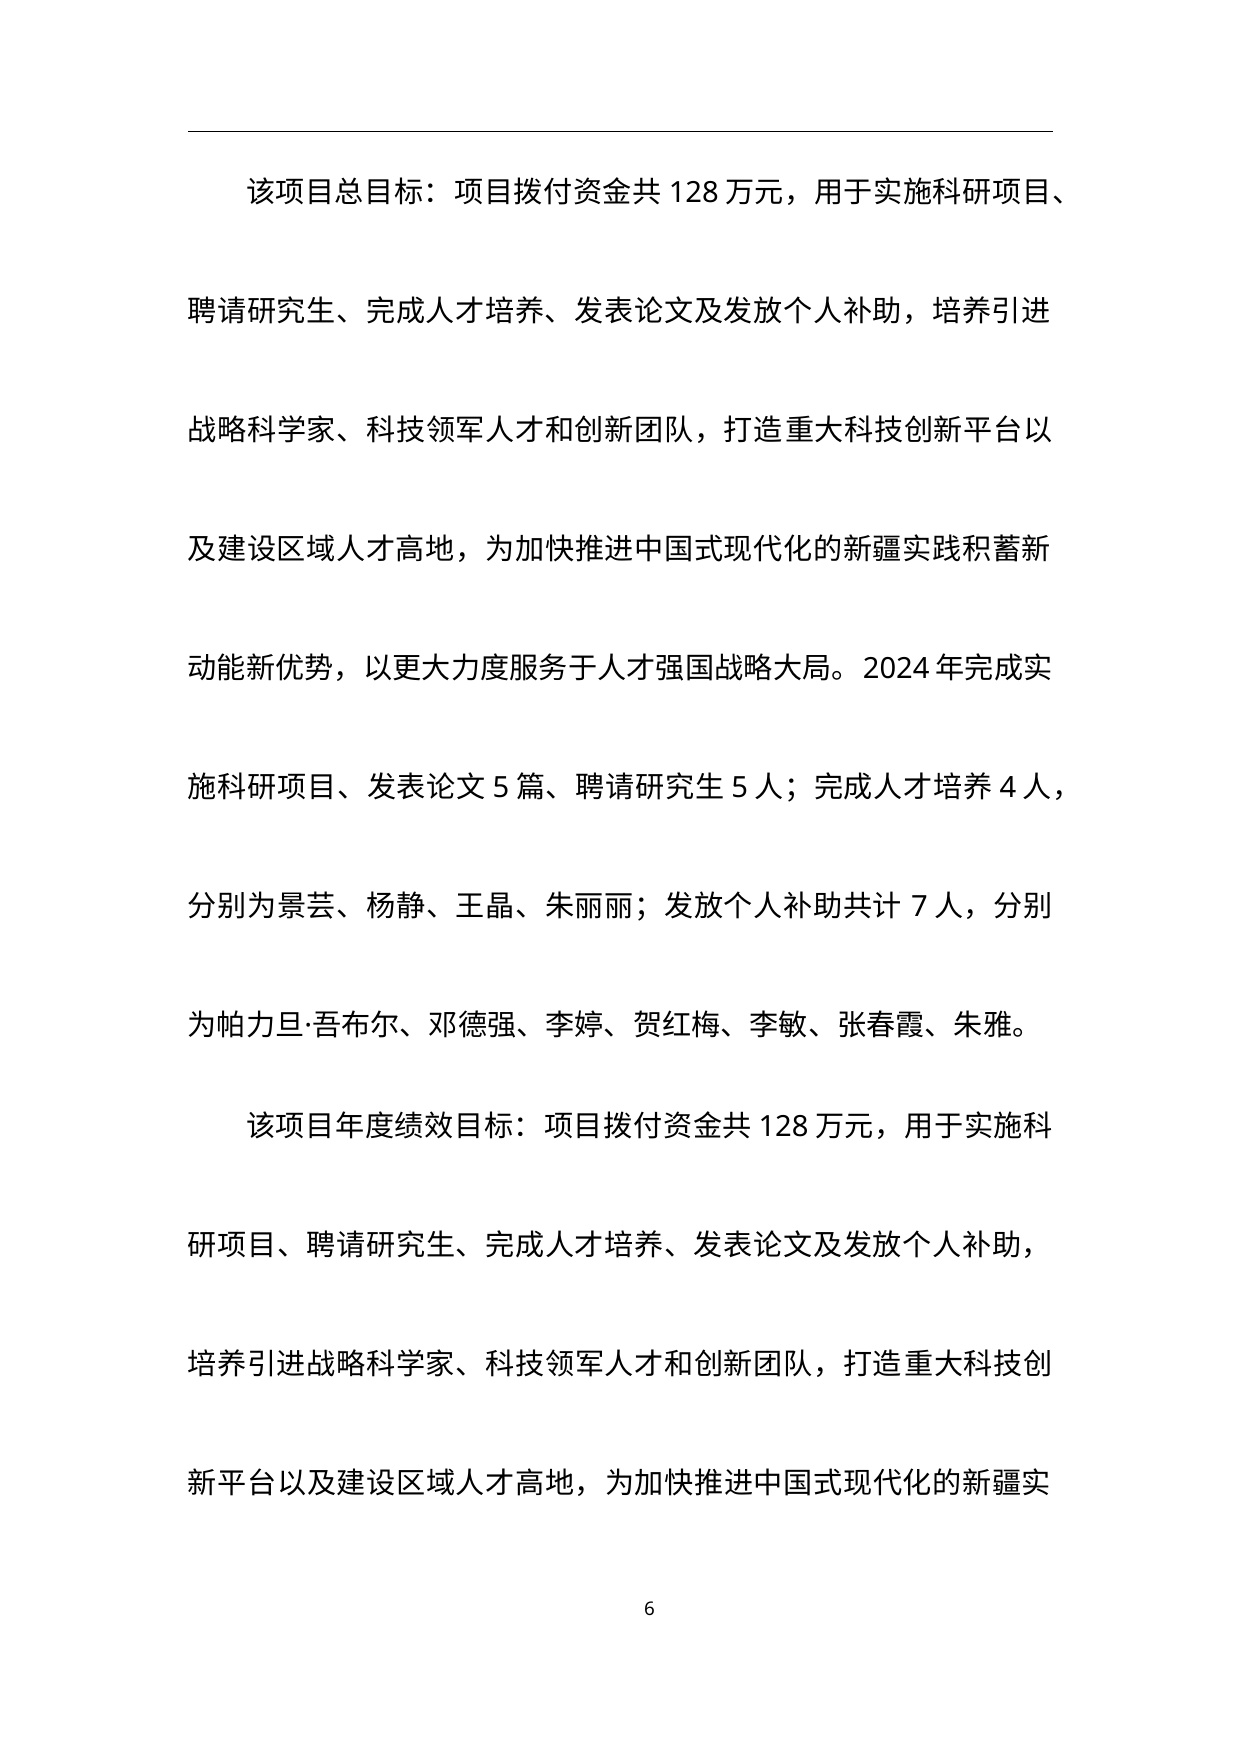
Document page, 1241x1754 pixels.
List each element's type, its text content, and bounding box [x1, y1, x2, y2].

text 该项目总目标：项目拨付资金共128万元，用于实施科研项目、聘请研究生、完成人才培养、发表论文及发放个人补助，培养引进战略科学家、科技领军人才和创新团队，打造重大科技创新平台以及建设区域人才高地，为加快推进中国式现代化的新疆实践积蓄新动能新优势，以更大力度服务于人才强国战略大局。2024年完成实施科研项目、发表论文5篇、聘请研究生5人；完成人才培养4人，分别为景芸、杨静、王晶、朱丽丽；发放个人补助共计7人，分别为帕力旦·吾布尔、邓德强、李婷、贺红梅、李敏、张春霞、朱雅。 [187, 150, 1053, 1063]
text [187, 1084, 1053, 1521]
